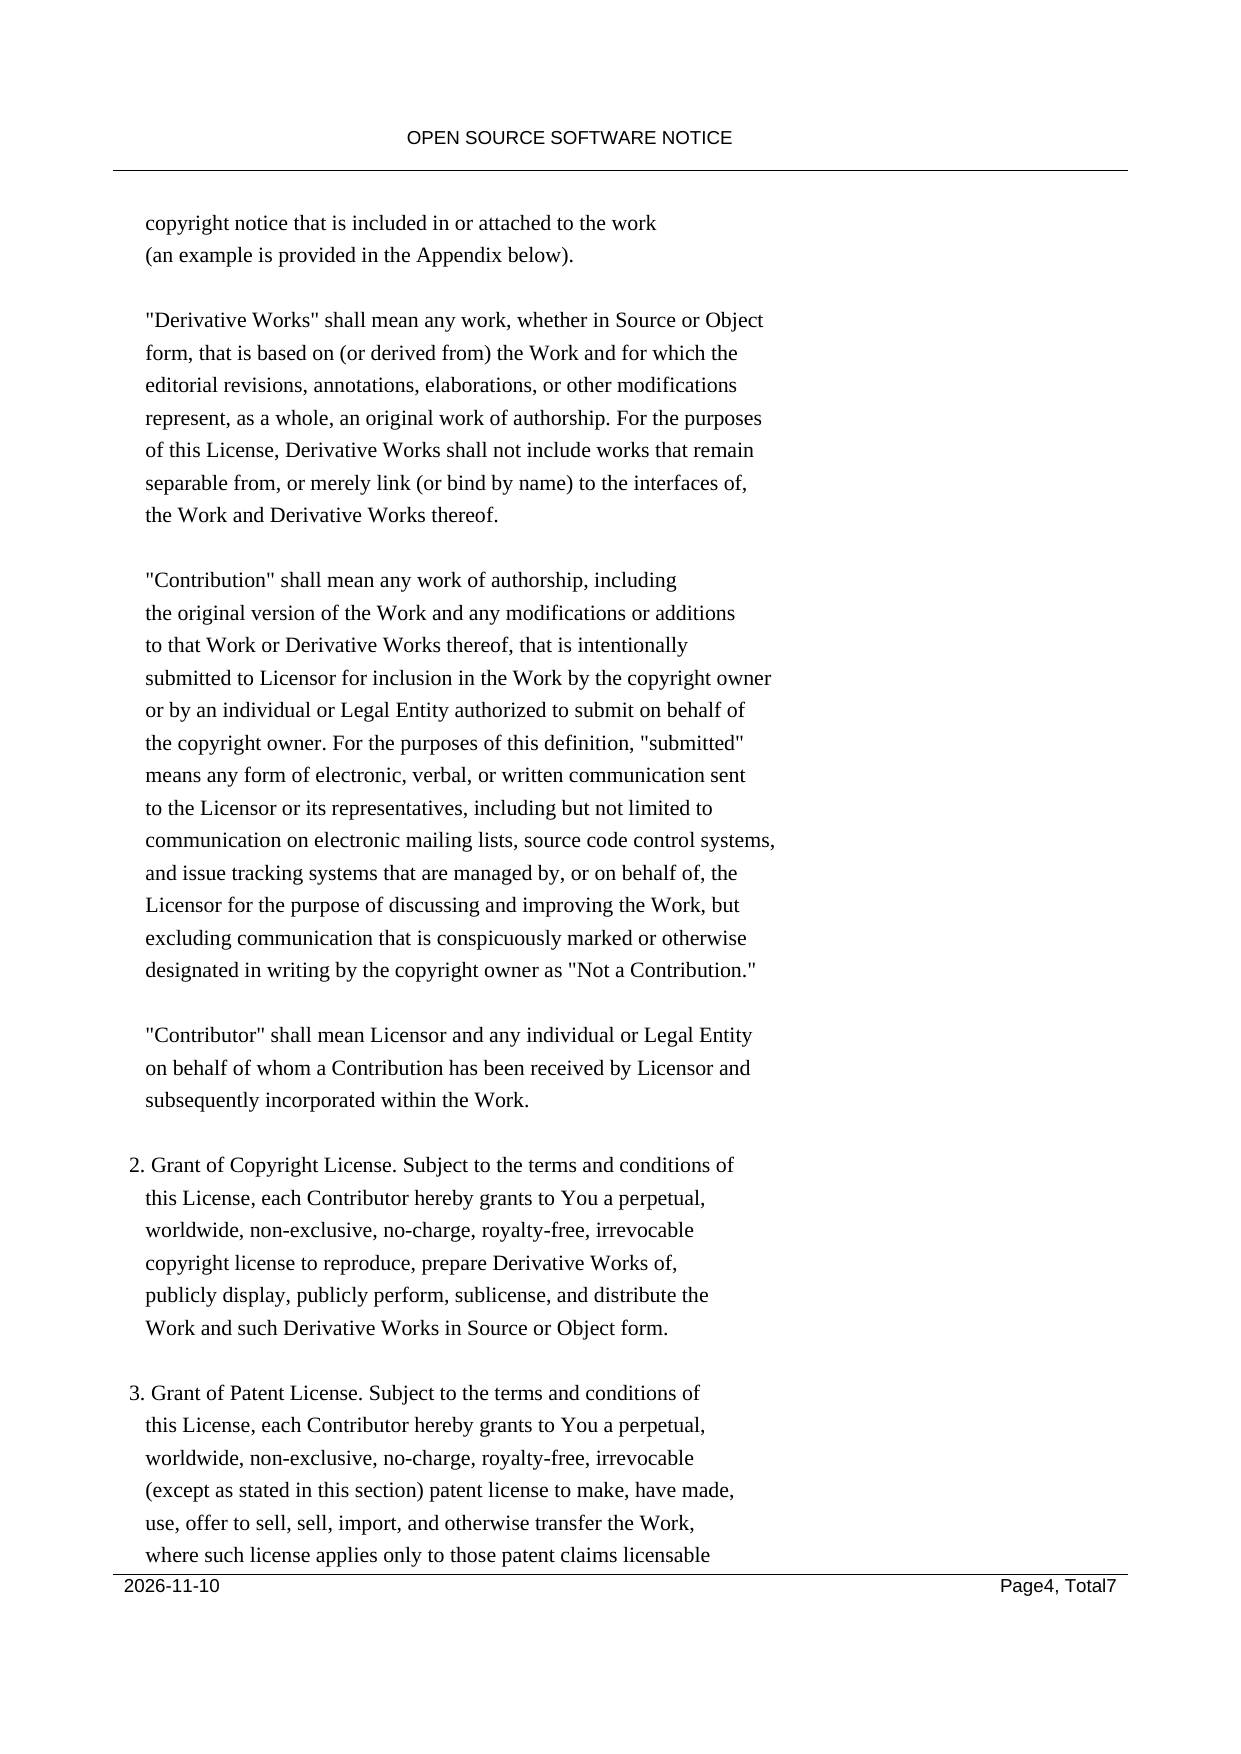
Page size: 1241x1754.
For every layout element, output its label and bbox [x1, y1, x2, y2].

text [112, 206, 1128, 1571]
